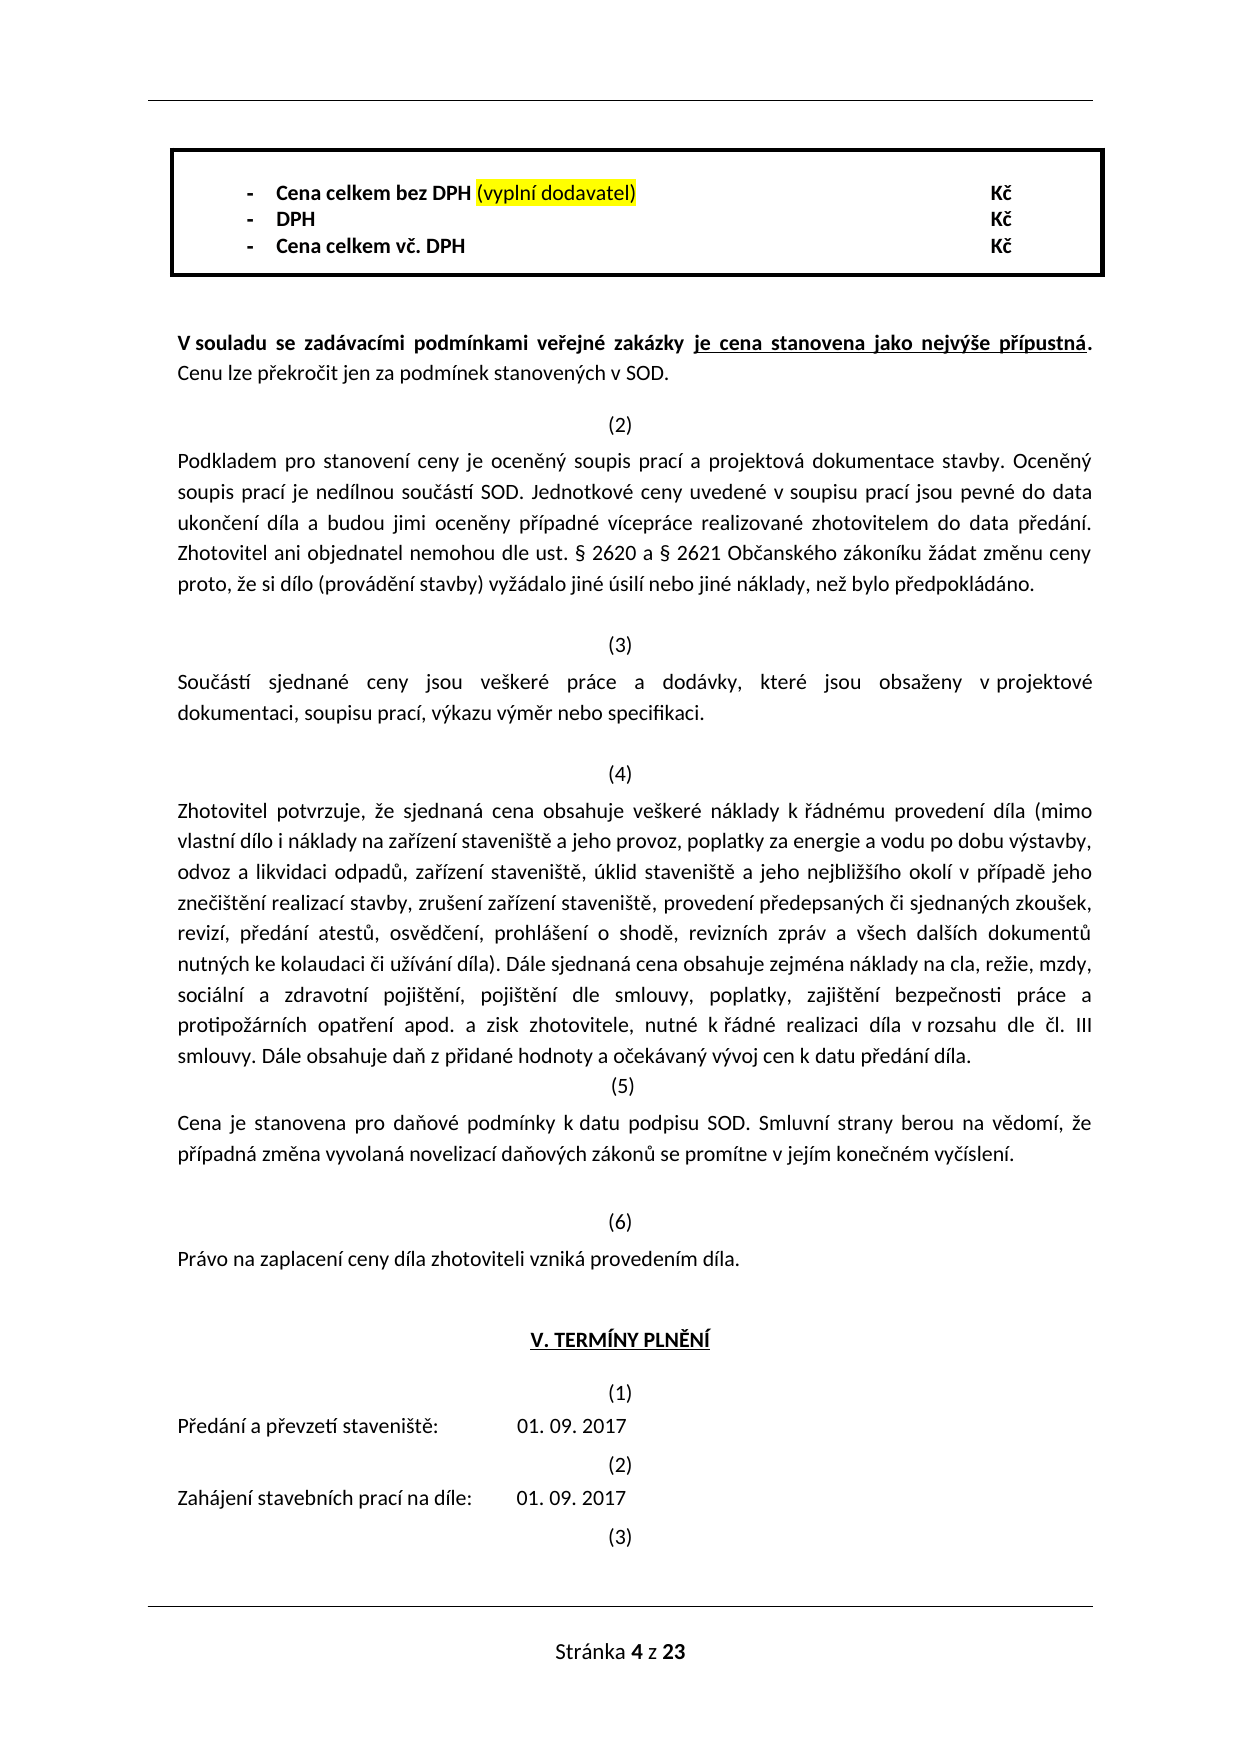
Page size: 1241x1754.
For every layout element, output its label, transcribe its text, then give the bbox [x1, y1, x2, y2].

text Podkladem pro stanovení ceny je oceněný soupis prací a projektová dokumentace stavby. Oceněný soupis prací je nedílnou součástí SOD. Jednotkové ceny uvedené v soupisu prací jsou pevné do data ukončení díla a budou jimi oceněny případné vícepráce realizované zhotovitelem do data předání. Zhotovitel ani objednatel nemohou dle ust. § 2620 a § 2621 Občanského zákoníku žádat změnu ceny proto, že si dílo (provádění stavby) vyžádalo jiné úsilí nebo jiné náklady, než bylo předpokládáno. [177, 448, 1093, 597]
text (2) [148, 1451, 1093, 1478]
text Součástí sjednané ceny jsou veškeré práce a dodávky, které jsou obsaženy v projektové dokumentaci, soupisu prací, výkazu výměr nebo specifikaci. [177, 668, 1093, 726]
text (4) [148, 760, 1093, 787]
text Právo na zaplacení ceny díla zhotoviteli vzniká provedením díla. [177, 1245, 1093, 1272]
text (5) [148, 1073, 1093, 1099]
text V. Termíny plnění [148, 1326, 1093, 1352]
text V souladu se zadávacími podmínkami veřejné zakázky je cena stanovena jako nejvýše přípustná. Cenu lze překročit jen za podmínek stanovených v SOD. [177, 329, 1093, 386]
text (1) [148, 1379, 1093, 1406]
text (2) [148, 411, 1093, 437]
text (3) [148, 1523, 1093, 1550]
text Předání a převzetí staveniště: 01. 09. 2017 [177, 1412, 1093, 1439]
text (6) [148, 1208, 1093, 1235]
text (3) [148, 631, 1093, 658]
text Zhotovitel potvrzuje, že sjednaná cena obsahuje veškeré náklady k řádnému provedení díla (mimo vlastní dílo i náklady na zařízení staveniště a jeho provoz, poplatky za energie a vodu po dobu výstavby, odvoz a likvidaci odpadů, zařízení staveniště, úklid staveniště a jeho nejbližšího okolí v případě jeho znečištění realizací stavby, zrušení zařízení staveniště, provedení předepsaných či sjednaných zkoušek, revizí, předání atestů, osvědčení, prohlášení o shodě, revizních zpráv a všech dalších dokumentů nutných ke kolaudaci či užívání díla). Dále sjednaná cena obsahuje zejména náklady na cla, režie, mzdy, sociální a zdravotní pojištění, pojištění dle smlouvy, poplatky, zajištění bezpečnosti práce a protipožárních opatření apod. a zisk zhotovitele, nutné k řádné realizaci díla v rozsahu dle čl. III smlouvy. Dále obsahuje daň z přidané hodnoty a očekávaný vývoj cen k datu předání díla. [177, 797, 1093, 1069]
text Cena je stanovena pro daňové podmínky k datu podpisu SOD. Smluvní strany berou na vědomí, že případná změna vyvolaná novelizací daňových zákonů se promítne v jejím konečném vyčíslení. [177, 1109, 1093, 1167]
table_header Cena celkem bez DPH (vyplní dodavatel) Kč DPH Kč Cena celkem vč. DPH Kč [174, 152, 1100, 273]
text Zahájení stavebních prací na díle: 01. 09. 2017 [177, 1484, 1093, 1511]
